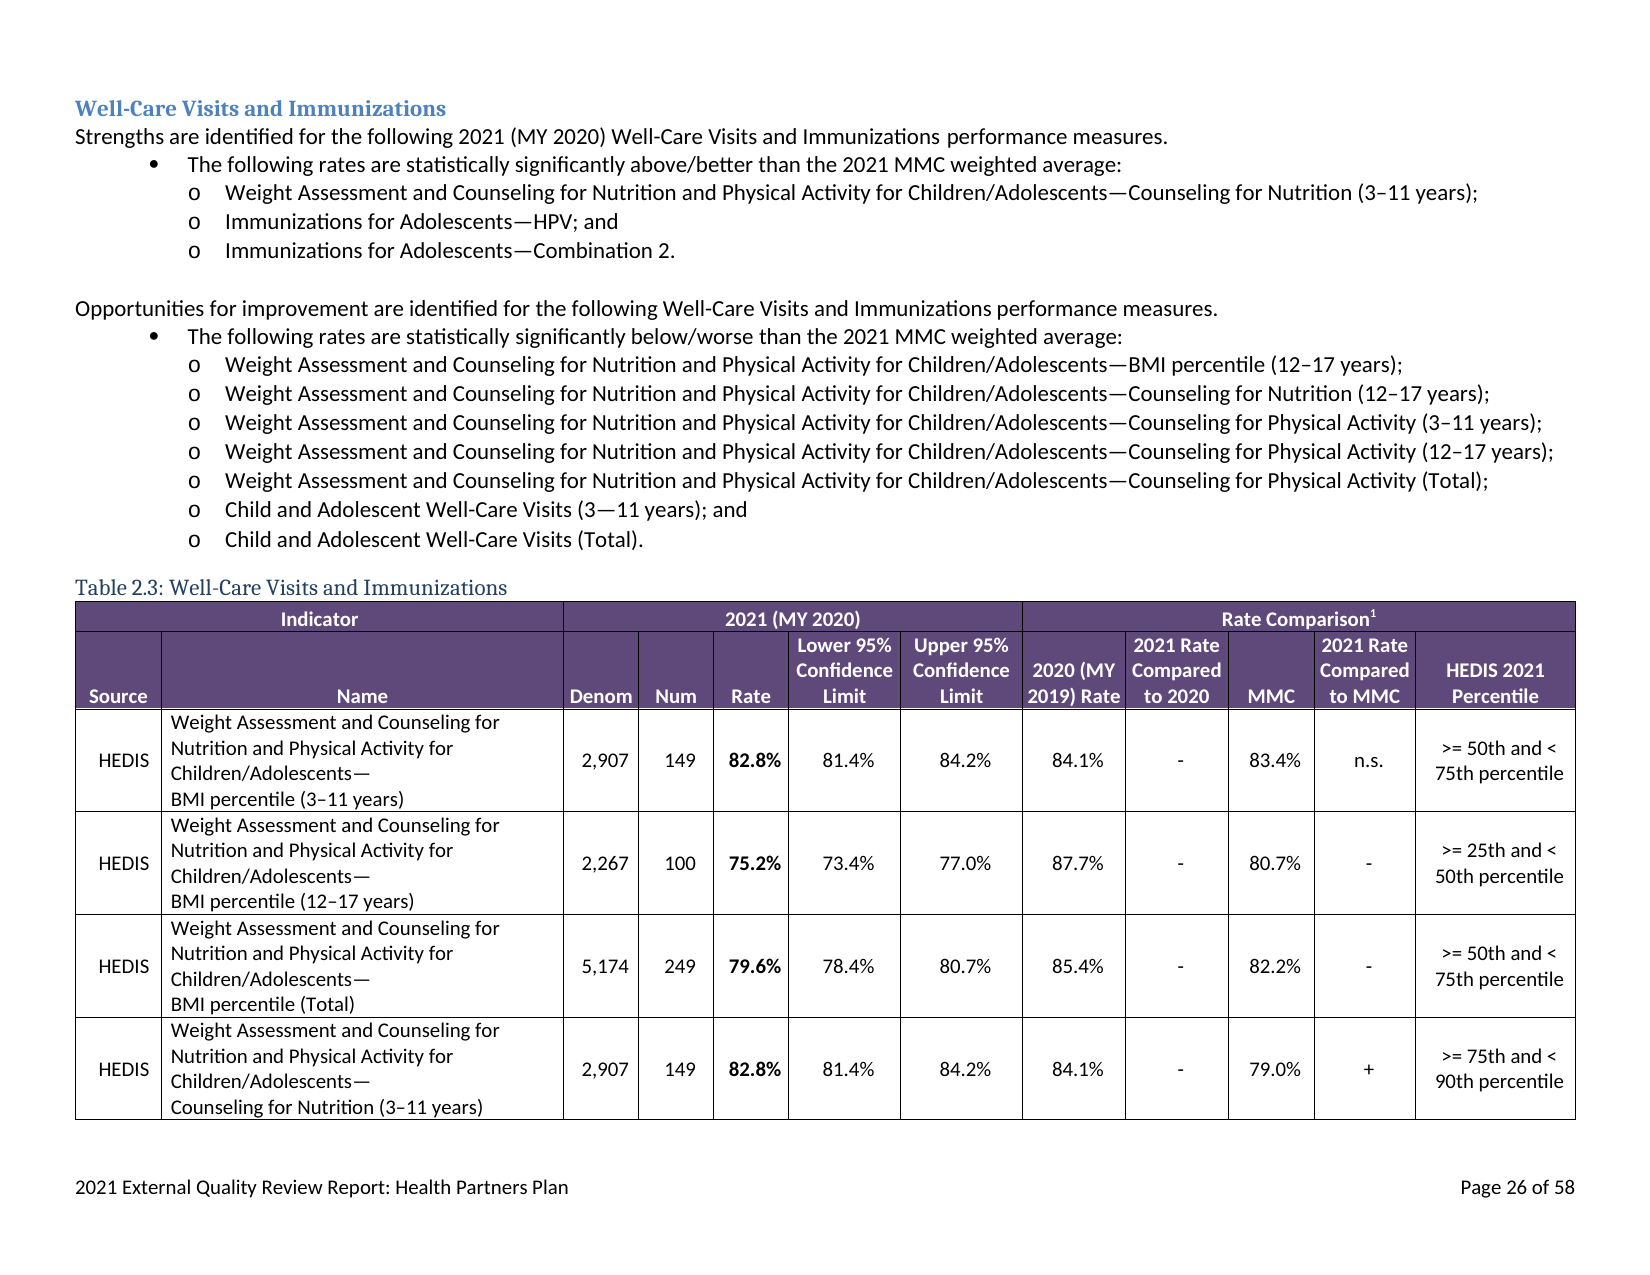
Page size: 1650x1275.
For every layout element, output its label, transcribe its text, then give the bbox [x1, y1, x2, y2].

list Immunizations for Adolescents—HPV; and [187, 207, 1575, 237]
table_cell MMC [1229, 632, 1314, 708]
table_cell Weight Assessment and Counseling for Nutrition and Physical Activity for Children/Adolescents— BMI percentile (Total) [162, 915, 563, 1017]
table_cell HEDIS [76, 1018, 161, 1119]
table_cell - [1126, 710, 1228, 811]
table_cell 87.7% [1023, 812, 1125, 914]
list Weight Assessment and Counseling for Nutrition and Physical Activity for Children/Adolescents—Counseling for Physical Activity (Total); [187, 466, 1575, 496]
table_cell + [1315, 1018, 1415, 1119]
table_cell Num [639, 632, 713, 708]
table_cell 80.7% [1229, 812, 1314, 914]
text Strengths are identified for the following 2021 (MY 2020) Well-Care Visits and Immunizations performance measures. [75, 122, 1575, 150]
list Weight Assessment and Counseling for Nutrition and Physical Activity for Children/Adolescents—Counseling for Nutrition (12–17 years); [187, 379, 1575, 408]
table_cell Rate [714, 632, 788, 708]
table_cell Source [76, 632, 161, 708]
list Weight Assessment and Counseling for Nutrition and Physical Activity for Children/Adolescents—BMI percentile (12–17 years); [187, 350, 1575, 379]
table_cell HEDIS [76, 915, 161, 1017]
table_cell 80.7% [901, 915, 1022, 1017]
table_cell 2,267 [564, 812, 638, 914]
table_header Rate Comparison1 [1023, 602, 1575, 631]
table_cell 85.4% [1023, 915, 1125, 1017]
table_cell Name [162, 632, 563, 708]
table_cell 79.6% [714, 915, 788, 1017]
table_cell - [1315, 915, 1415, 1017]
list Immunizations for Adolescents—Combination 2. [187, 237, 1575, 266]
table_cell >= 25th and < 50th percentile [1416, 812, 1575, 914]
subtitle Table 2.3: Well-Care Visits and Immunizations [75, 575, 1575, 601]
table_cell Denom [564, 632, 638, 708]
subtitle Well-Care Visits and Immunizations [75, 96, 1575, 122]
table_cell 5,174 [564, 915, 638, 1017]
table_cell HEDIS [76, 710, 161, 811]
table_cell Weight Assessment and Counseling for Nutrition and Physical Activity for Children/Adolescents— BMI percentile (12–17 years) [162, 812, 563, 914]
table_cell 2,907 [564, 1018, 638, 1119]
list Child and Adolescent Well-Care Visits (Total). [187, 525, 1575, 554]
table_cell 77.0% [901, 812, 1022, 914]
table_cell 81.4% [789, 710, 900, 811]
list Weight Assessment and Counseling for Nutrition and Physical Activity for Children/Adolescents—Counseling for Physical Activity (3–11 years); [187, 408, 1575, 437]
table_cell 78.4% [789, 915, 900, 1017]
table_cell 84.1% [1023, 1018, 1125, 1119]
table_cell 84.2% [901, 710, 1022, 811]
table_cell 2021 Rate Compared to 2020 [1126, 632, 1228, 708]
table_cell 81.4% [789, 1018, 900, 1119]
table_cell 75.2% [714, 812, 788, 914]
table_cell Lower 95% Confidence Limit [789, 632, 900, 708]
table_cell HEDIS [76, 812, 161, 914]
list The following rates are statistically significantly below/worse than the 2021 MMC weighted average: [150, 322, 1575, 350]
table_cell 83.4% [1229, 710, 1314, 811]
table_cell 100 [639, 812, 713, 914]
table_cell 2020 (MY 2019) Rate [1023, 632, 1125, 708]
list Weight Assessment and Counseling for Nutrition and Physical Activity for Children/Adolescents—Counseling for Physical Activity (12–17 years); [187, 437, 1575, 466]
table_cell Weight Assessment and Counseling for Nutrition and Physical Activity for Children/Adolescents— Counseling for Nutrition (3–11 years) [162, 1018, 563, 1119]
table_header 2021 (MY 2020) [564, 602, 1022, 631]
table_cell 84.1% [1023, 710, 1125, 811]
table_cell 249 [639, 915, 713, 1017]
table_cell - [1315, 812, 1415, 914]
table_header Indicator [76, 602, 563, 631]
table_cell 82.8% [714, 710, 788, 811]
table_cell HEDIS 2021 Percentile [1416, 632, 1575, 708]
table_cell n.s. [1315, 710, 1415, 811]
table_cell >= 50th and < 75th percentile [1416, 710, 1575, 811]
text Opportunities for improvement are identified for the following Well-Care Visits and Immunizations performance measures. [75, 294, 1575, 322]
table_cell - [1126, 812, 1228, 914]
table_cell 82.8% [714, 1018, 788, 1119]
table_cell 149 [639, 710, 713, 811]
list The following rates are statistically significantly above/better than the 2021 MMC weighted average: [150, 150, 1575, 178]
table_cell Weight Assessment and Counseling for Nutrition and Physical Activity for Children/Adolescents— BMI percentile (3–11 years) [162, 710, 563, 811]
table_cell 82.2% [1229, 915, 1314, 1017]
list Weight Assessment and Counseling for Nutrition and Physical Activity for Children/Adolescents—Counseling for Nutrition (3–11 years); [187, 178, 1575, 207]
table_cell - [1126, 1018, 1228, 1119]
table_cell 149 [639, 1018, 713, 1119]
table_cell 2,907 [564, 710, 638, 811]
table_cell 73.4% [789, 812, 900, 914]
table_cell 2021 Rate Compared to MMC [1315, 632, 1415, 708]
table_cell >= 50th and < 75th percentile [1416, 915, 1575, 1017]
table_cell 79.0% [1229, 1018, 1314, 1119]
list Child and Adolescent Well-Care Visits (3—11 years); and [187, 496, 1575, 525]
table_cell Upper 95% Confidence Limit [901, 632, 1022, 708]
table_cell - [1126, 915, 1228, 1017]
table_cell >= 75th and < 90th percentile [1416, 1018, 1575, 1119]
table_cell 84.2% [901, 1018, 1022, 1119]
